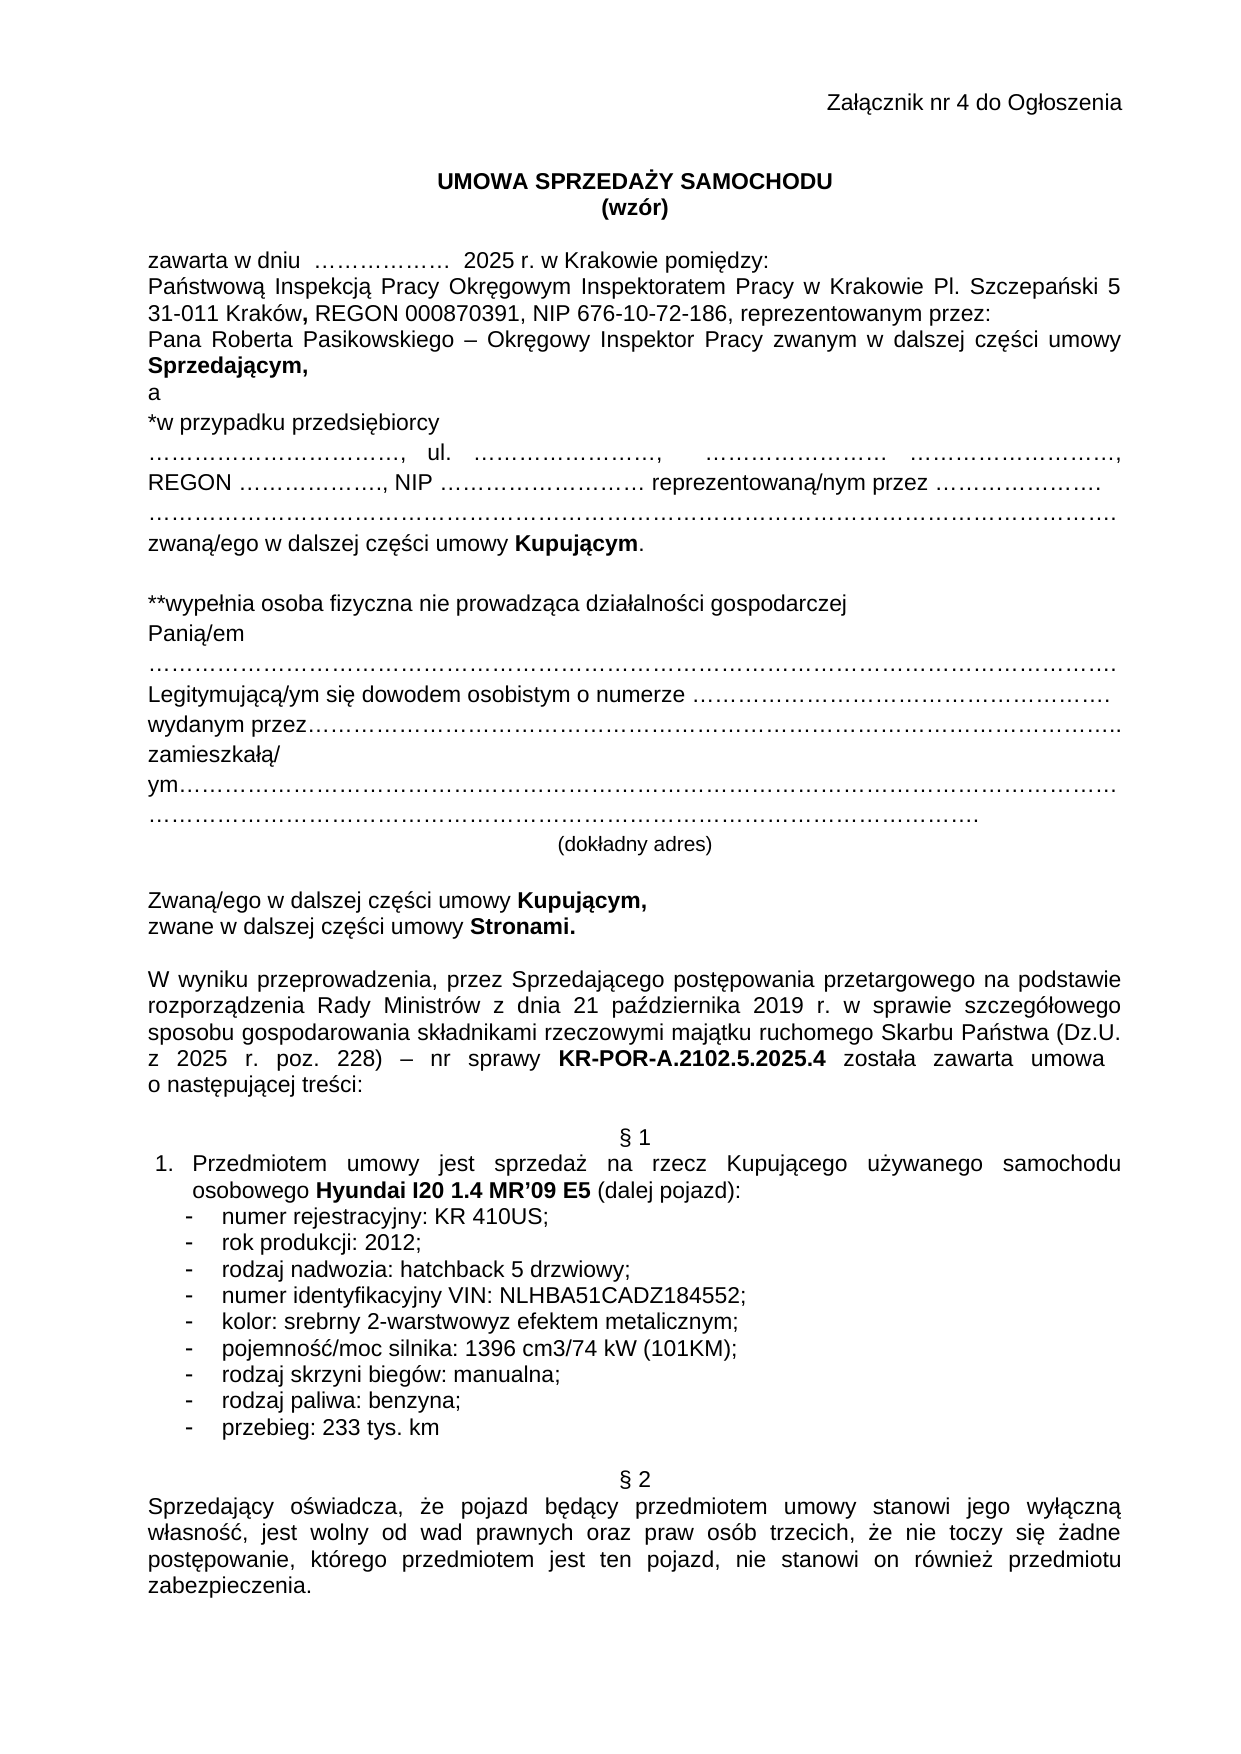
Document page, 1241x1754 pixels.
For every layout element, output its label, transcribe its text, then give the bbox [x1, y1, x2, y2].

list rodzaj nadwozia: hatchback 5 drzwiowy; [185, 1256, 1122, 1282]
list numer rejestracyjny: KR 410US; [185, 1203, 1122, 1229]
text **wypełnia osoba fizyczna nie prowadząca działalności gospodarczej [148, 590, 1122, 616]
text zamieszkałą/ym……………………………………………………………………………………………………………………………………………………………………………………………………………. [148, 741, 1122, 828]
text Państwową Inspekcją Pracy Okręgowym Inspektoratem Pracy w Krakowie Pl. Szczepański 5 31-011 Kraków, REGON 000870391, NIP 676-10-72-186, reprezentowanym przez: [148, 273, 1122, 326]
list rodzaj skrzyni biegów: manualna; [185, 1361, 1122, 1387]
text Zwaną/ego w dalszej części umowy Kupującym, [148, 887, 1122, 913]
text (dokładny adres) [148, 832, 1122, 856]
text ……………………………, ul. ……………………, …………………… ………………………, REGON ………………., NIP ……………………… reprezentowaną/nym przez …………………. [148, 439, 1122, 496]
list Przedmiotem umowy jest sprzedaż na rzecz Kupującego używanego samochodu osobowego Hyundai I20 1.4 MR’09 E5 (dalej pojazd): [154, 1150, 1122, 1203]
list pojemność/moc silnika: 1396 cm3/74 kW (101KM); [185, 1335, 1122, 1361]
list przebieg: 233 tys. km [185, 1414, 1122, 1440]
text Panią/em [148, 620, 1122, 647]
text zwane w dalszej części umowy Stronami. [148, 913, 1122, 939]
text Legitymującą/ym się dowodem osobistym o numerze ………………………………………………. [148, 681, 1122, 707]
text ………………………………………………………………………………………………………………. [148, 650, 1122, 677]
list numer identyfikacyjny VIN: NLHBA51CADZ184552; [185, 1282, 1122, 1308]
text zwaną/ego w dalszej części umowy Kupującym. [148, 529, 1122, 556]
text Załącznik nr 4 do Ogłoszenia [148, 89, 1122, 115]
list rodzaj paliwa: benzyna; [185, 1387, 1122, 1414]
text wydanym przez…………………………………………………………………………………………….. [148, 711, 1122, 737]
text § 1 [148, 1124, 1122, 1150]
text § 2 [148, 1466, 1122, 1493]
text a [148, 378, 1122, 405]
text ………………………………………………………………………………………………………………. [148, 499, 1122, 526]
text W wyniku przeprowadzenia, przez Sprzedającego postępowania przetargowego na podstawie rozporządzenia Rady Ministrów z dnia 21 października 2019 r. w sprawie szczegółowego sposobu gospodarowania składnikami rzeczowymi majątku ruchomego Skarbu Państwa (Dz.U. z 2025 r. poz. 228) – nr sprawy KR-POR-A.2102.5.2025.4 została zawarta umowa o następującej treści: [148, 966, 1122, 1097]
text Pana Roberta Pasikowskiego – Okręgowy Inspektor Pracy zwanym w dalszej części umowy Sprzedającym, [148, 326, 1122, 378]
text zawarta w dniu ……………… 2025 r. w Krakowie pomiędzy: [148, 247, 1122, 273]
text Sprzedający oświadcza, że pojazd będący przedmiotem umowy stanowi jego wyłączną własność, jest wolny od wad prawnych oraz praw osób trzecich, że nie toczy się żadne postępowanie, którego przedmiotem jest ten pojazd, nie stanowi on również przedmiotu zabezpieczenia. [148, 1493, 1122, 1598]
list kolor: srebrny 2-warstwowyz efektem metalicznym; [185, 1308, 1122, 1335]
text (wzór) [148, 194, 1122, 220]
list rok produkcji: 2012; [185, 1229, 1122, 1256]
text *w przypadku przedsiębiorcy [148, 409, 1122, 435]
text UMOWA SPRZEDAŻY SAMOCHODU [148, 168, 1122, 194]
